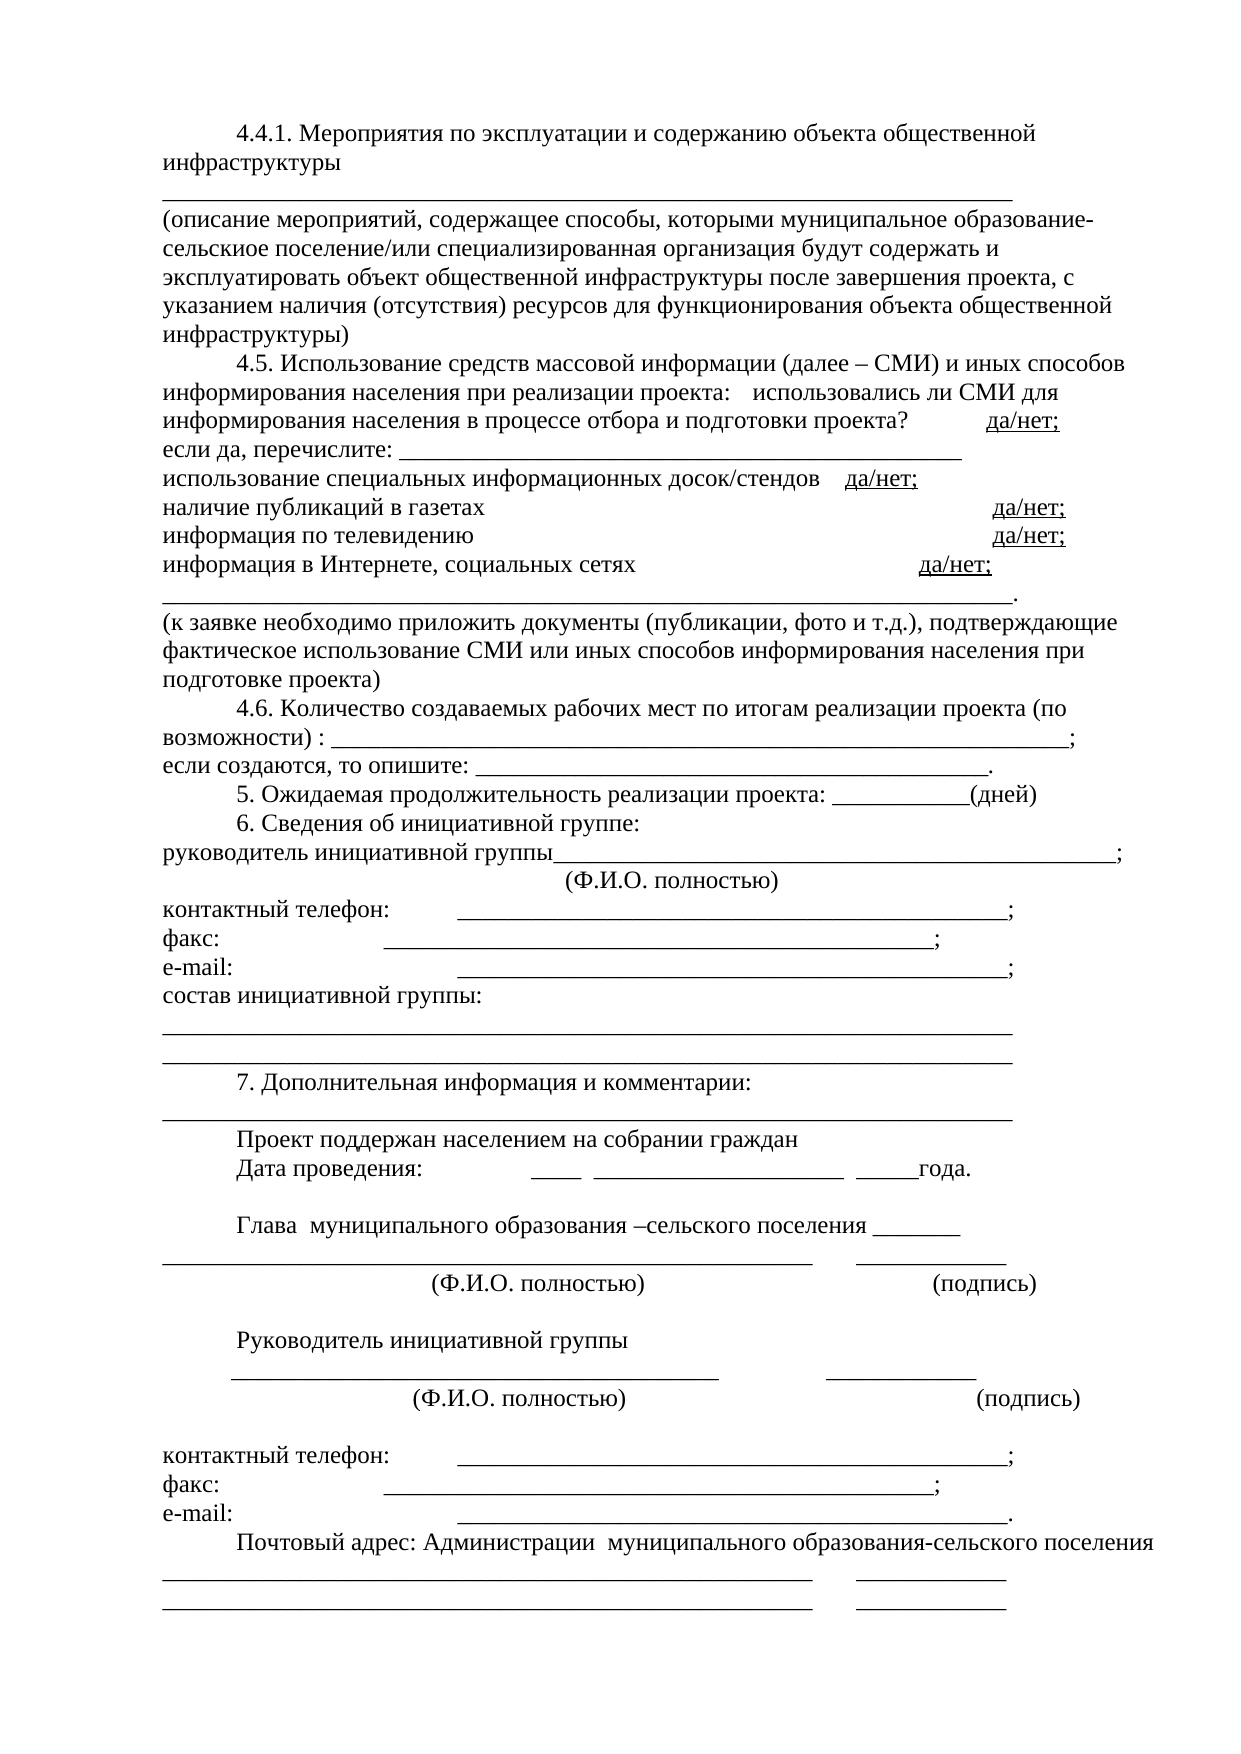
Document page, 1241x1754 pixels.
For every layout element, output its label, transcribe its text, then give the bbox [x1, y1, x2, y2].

text информация в Интернете, социальных сетях да/нет; [162, 549, 1181, 578]
text 7. Дополнительная информация и комментарии: [162, 1067, 1181, 1096]
text ____________________________________________________________________ [162, 1009, 1181, 1038]
text (Ф.И.О. полностью) (подпись) [162, 1268, 1181, 1297]
text ____________________________________________________________________ [162, 176, 1181, 204]
text (Ф.И.О. полностью) [162, 866, 1181, 894]
text 4.5. Использование средств массовой информации (далее – СМИ) и иных способов информирования населения при реализации проекта: использовались ли СМИ для информирования населения в процессе отбора и подготовки проекта? да/нет; [162, 348, 1181, 434]
text факс: ____________________________________________; [162, 1469, 1181, 1498]
text ____________________________________________________ ____________ [162, 1239, 1181, 1268]
text ____________________________________________________ ____________ [162, 1584, 1181, 1613]
text контактный телефон: ____________________________________________; [162, 1441, 1181, 1469]
text использование специальных информационных досок/стендов да/нет; [162, 463, 1181, 492]
text Дата проведения: ____ ____________________ _____года. [162, 1153, 1181, 1182]
text 4.6. Количество создаваемых рабочих мест по итогам реализации проекта (по возможности) : ___________________________________________________________; [162, 693, 1181, 751]
text ____________________________________________________ ____________ [162, 1556, 1181, 1584]
text состав инициативной группы: [162, 981, 1181, 1009]
text (к заявке необходимо приложить документы (публикации, фото и т.д.), подтверждающие фактическое использование СМИ или иных способов информирования населения при подготовке проекта) [162, 607, 1181, 693]
text если да, перечислите: _____________________________________________ [162, 434, 1181, 463]
text наличие публикаций в газетах да/нет; [162, 492, 1181, 521]
text 5. Ожидаемая продолжительность реализации проекта: ___________(дней) [162, 779, 1181, 808]
text Почтовый адрес: Администрации муниципального образования-сельского поселения [162, 1527, 1181, 1556]
text Глава муниципального образования –сельского поселения _______ [162, 1211, 1181, 1239]
text контактный телефон: ____________________________________________; [162, 894, 1181, 923]
text e-mail: ____________________________________________; [162, 952, 1181, 981]
text (Ф.И.О. полностью) (подпись) [162, 1383, 1181, 1412]
text e-mail: ____________________________________________. [162, 1498, 1181, 1527]
text Руководитель инициативной группы [162, 1326, 1181, 1354]
text 6. Сведения об инициативной группе: [162, 808, 1181, 837]
text (описание мероприятий, содержащее способы, которыми муниципальное образование- сельскиое поселение/или специализированная организация будут содержать и эксплуатировать объект общественной инфраструктуры после завершения проекта, с указанием наличия (отсутствия) ресурсов для функционирования объекта общественной инфраструктуры) [162, 204, 1181, 348]
text факс: ____________________________________________; [162, 923, 1181, 952]
text ____________________________________________________________________. [162, 578, 1181, 607]
text Проект поддержан населением на собрании граждан [162, 1124, 1181, 1153]
text _______________________________________ ____________ [162, 1354, 1181, 1383]
text 4.4.1. Мероприятия по эксплуатации и содержанию объекта общественной инфраструктуры [162, 118, 1181, 176]
text руководитель инициативной группы_____________________________________________; [162, 837, 1181, 866]
text если создаются, то опишите: _________________________________________. [162, 751, 1181, 779]
text ____________________________________________________________________ [162, 1096, 1181, 1124]
text информация по телевидению да/нет; [162, 521, 1181, 549]
text ____________________________________________________________________ [162, 1038, 1181, 1067]
